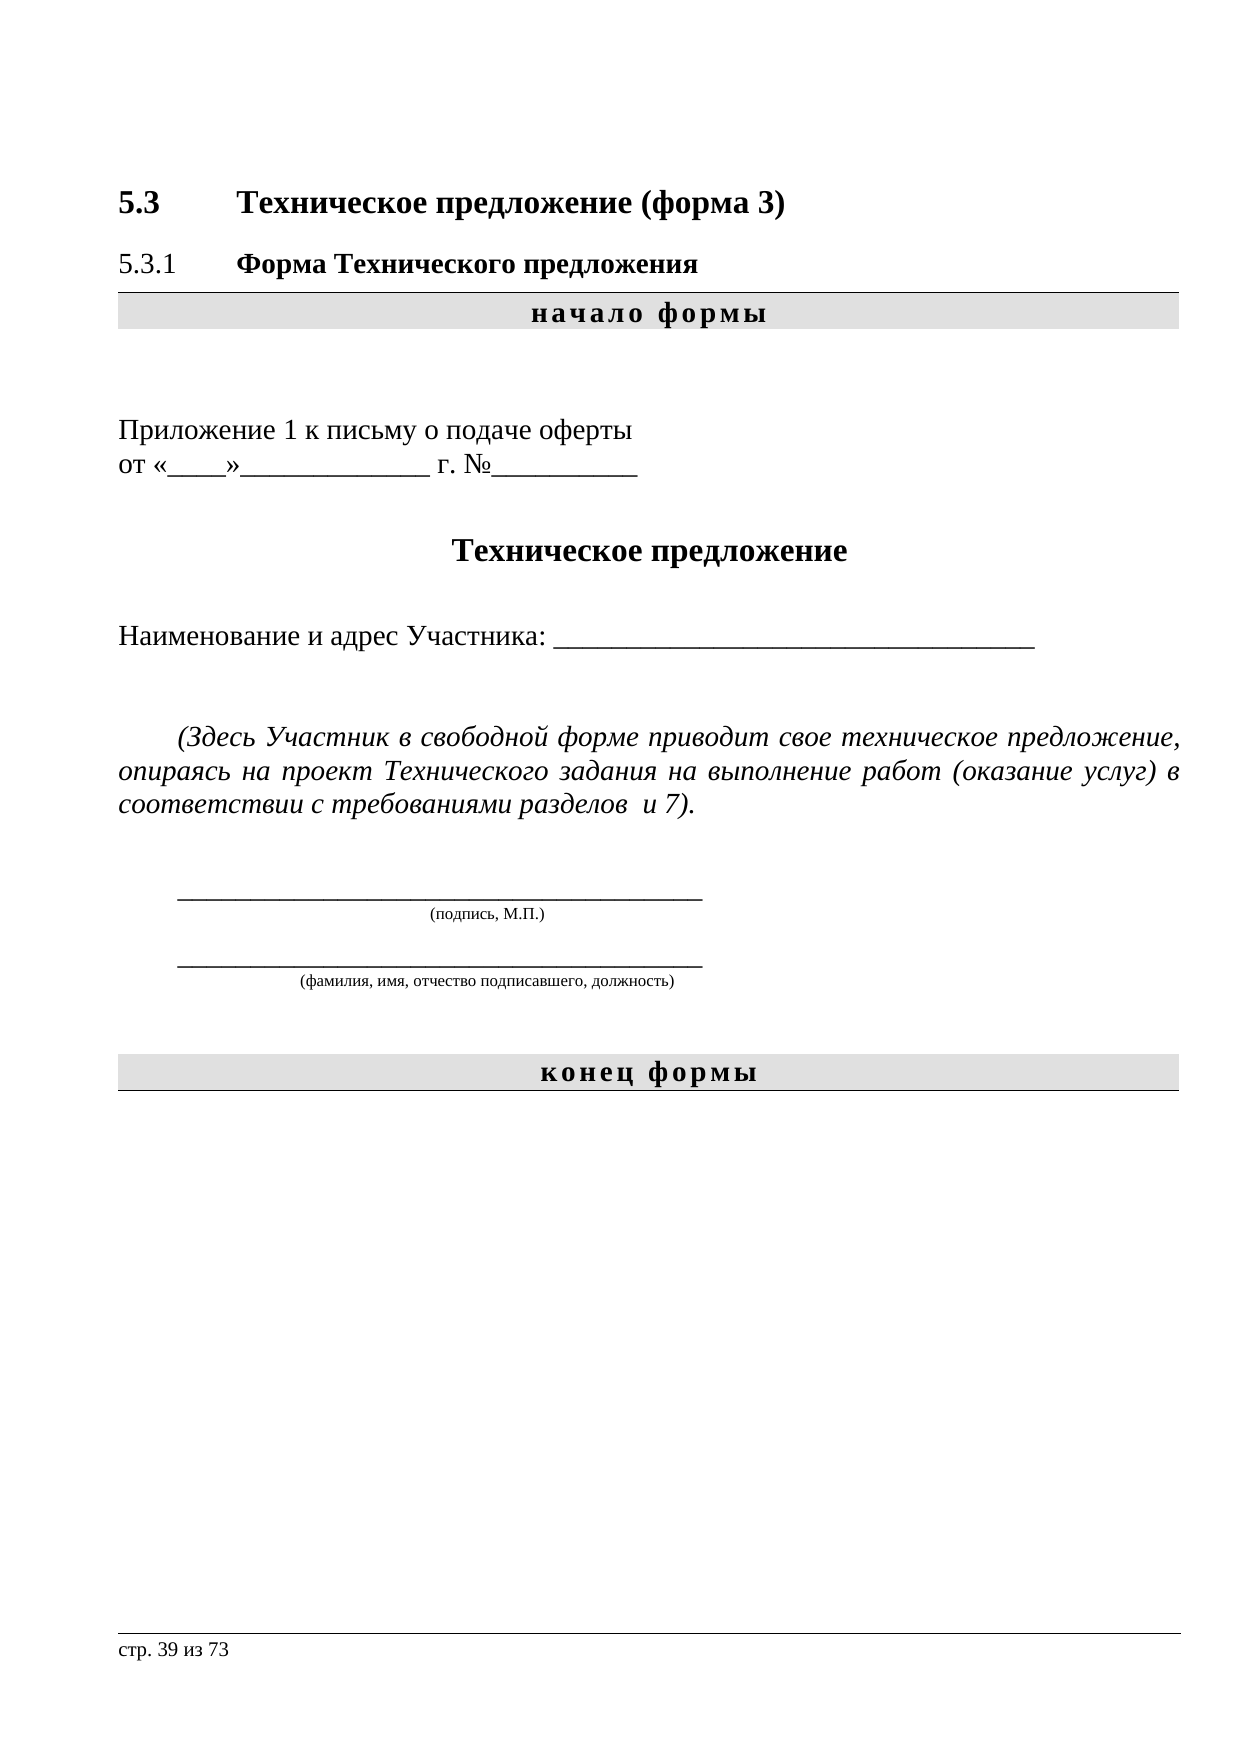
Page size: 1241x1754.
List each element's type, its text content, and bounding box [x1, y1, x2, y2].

text ____________________________________ [118, 870, 1181, 904]
text (Здесь Участник в свободной форме приводит свое техническое предложение, опираясь на проект Технического задания на выполнение работ (оказание услуг) в соответствии с требованиями разделов 0 и 7). [118, 719, 1181, 820]
subtitle Техническое предложение (форма 3) [118, 183, 1181, 221]
text начало формы [118, 293, 1179, 329]
text Техническое предложение [118, 530, 1181, 568]
text ____________________________________ [118, 937, 1181, 971]
text (фамилия, имя, отчество подписавшего, должность) [118, 971, 797, 1004]
text Форма Технического предложения [118, 246, 1181, 279]
text (подпись, М.П.) [118, 904, 797, 937]
text конец формы [118, 1054, 1179, 1090]
text Наименование и адрес Участника: _________________________________ [118, 618, 1181, 652]
text Приложение к письму о подаче оферты от «____»_____________ г. №__________ [118, 412, 1181, 479]
